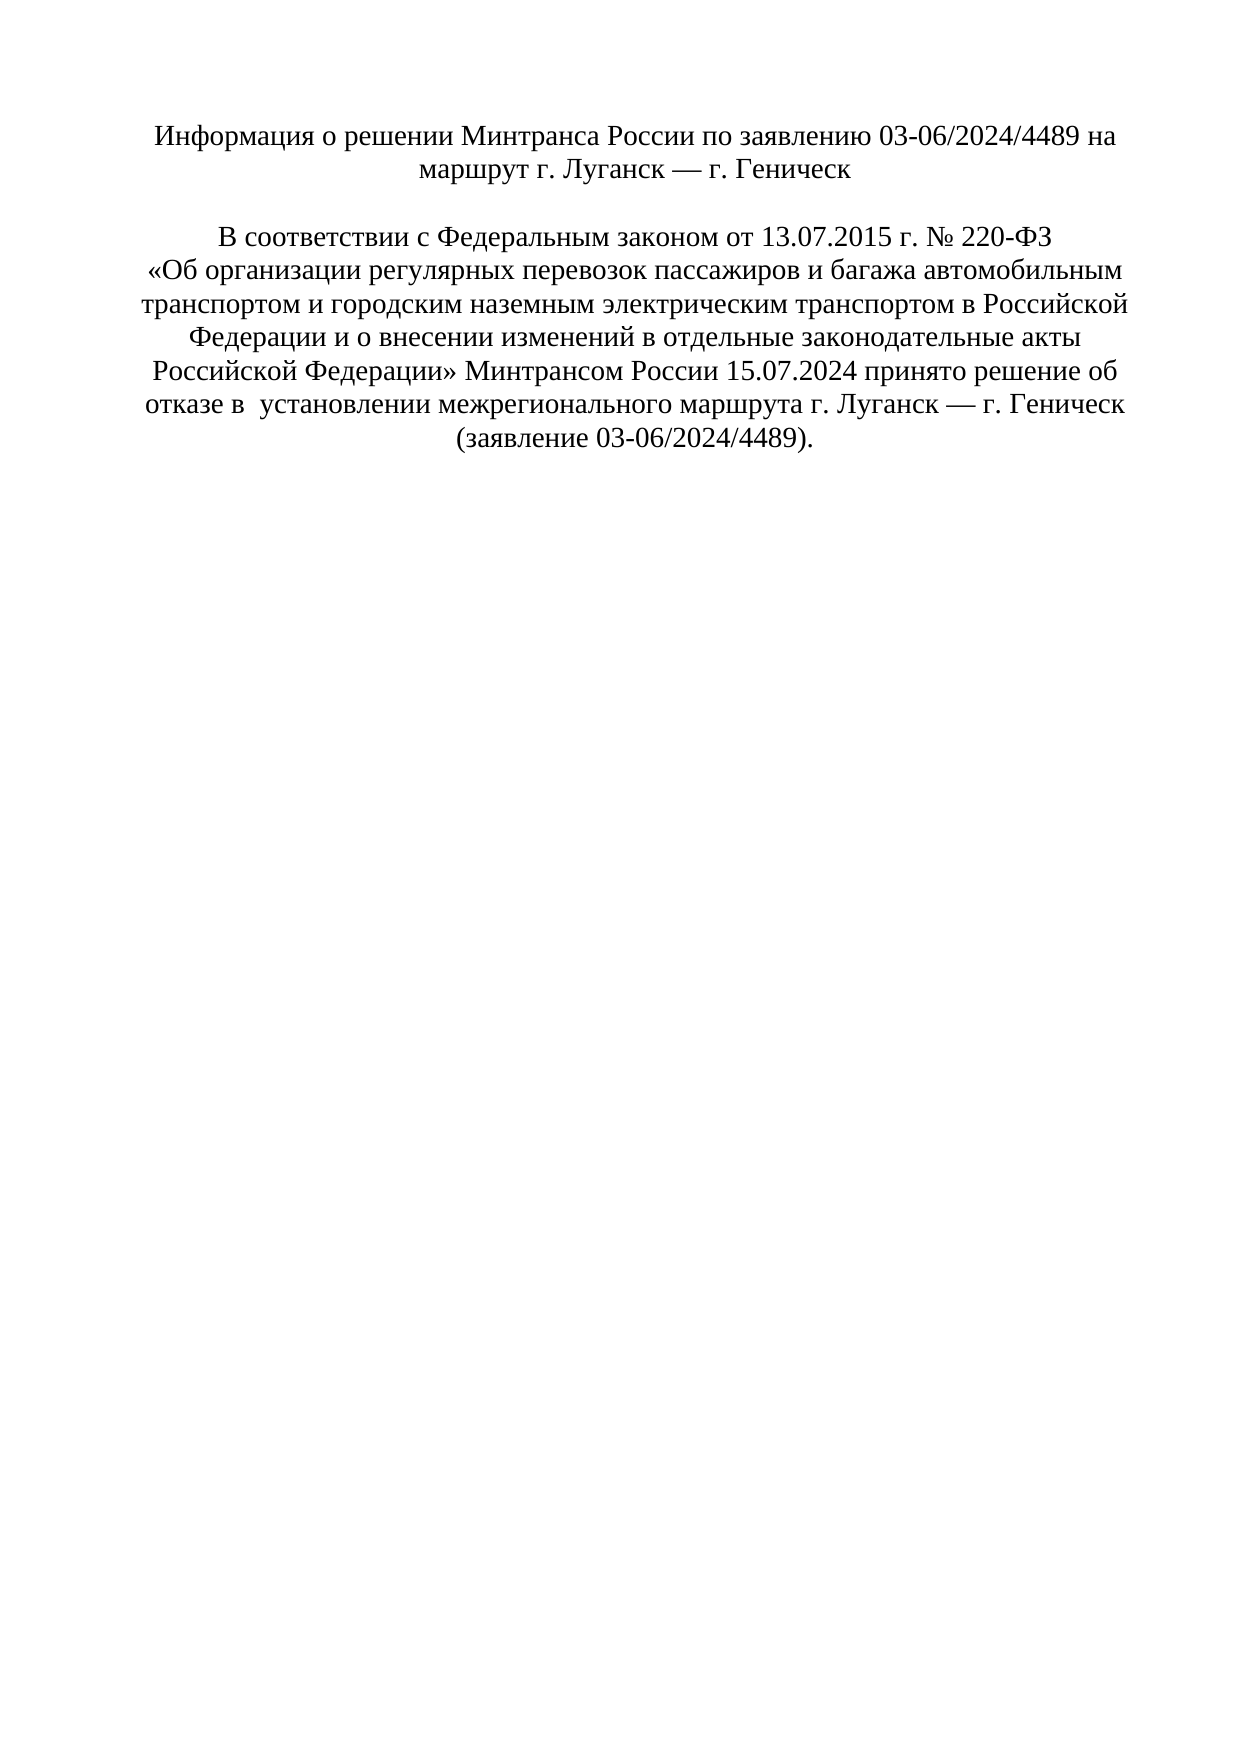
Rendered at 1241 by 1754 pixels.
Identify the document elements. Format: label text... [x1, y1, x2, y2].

text В соответствии с Федеральным законом от 13.07.2015 г. № 220-ФЗ «Об организации регулярных перевозок пассажиров и багажа автомобильным транспортом и городским наземным электрическим транспортом в Российской Федерации и о внесении изменений в отдельные законодательные акты Российской Федерации» Минтрансом России 15.07.2024 принято решение об отказе в установлении межрегионального маршрута г. Луганск — г. Геническ (заявление 03-06/2024/4489). [118, 219, 1152, 453]
text Информация о решении Минтранса России по заявлению 03-06/2024/4489 на маршрут г. Луганск — г. Геническ [118, 118, 1152, 185]
